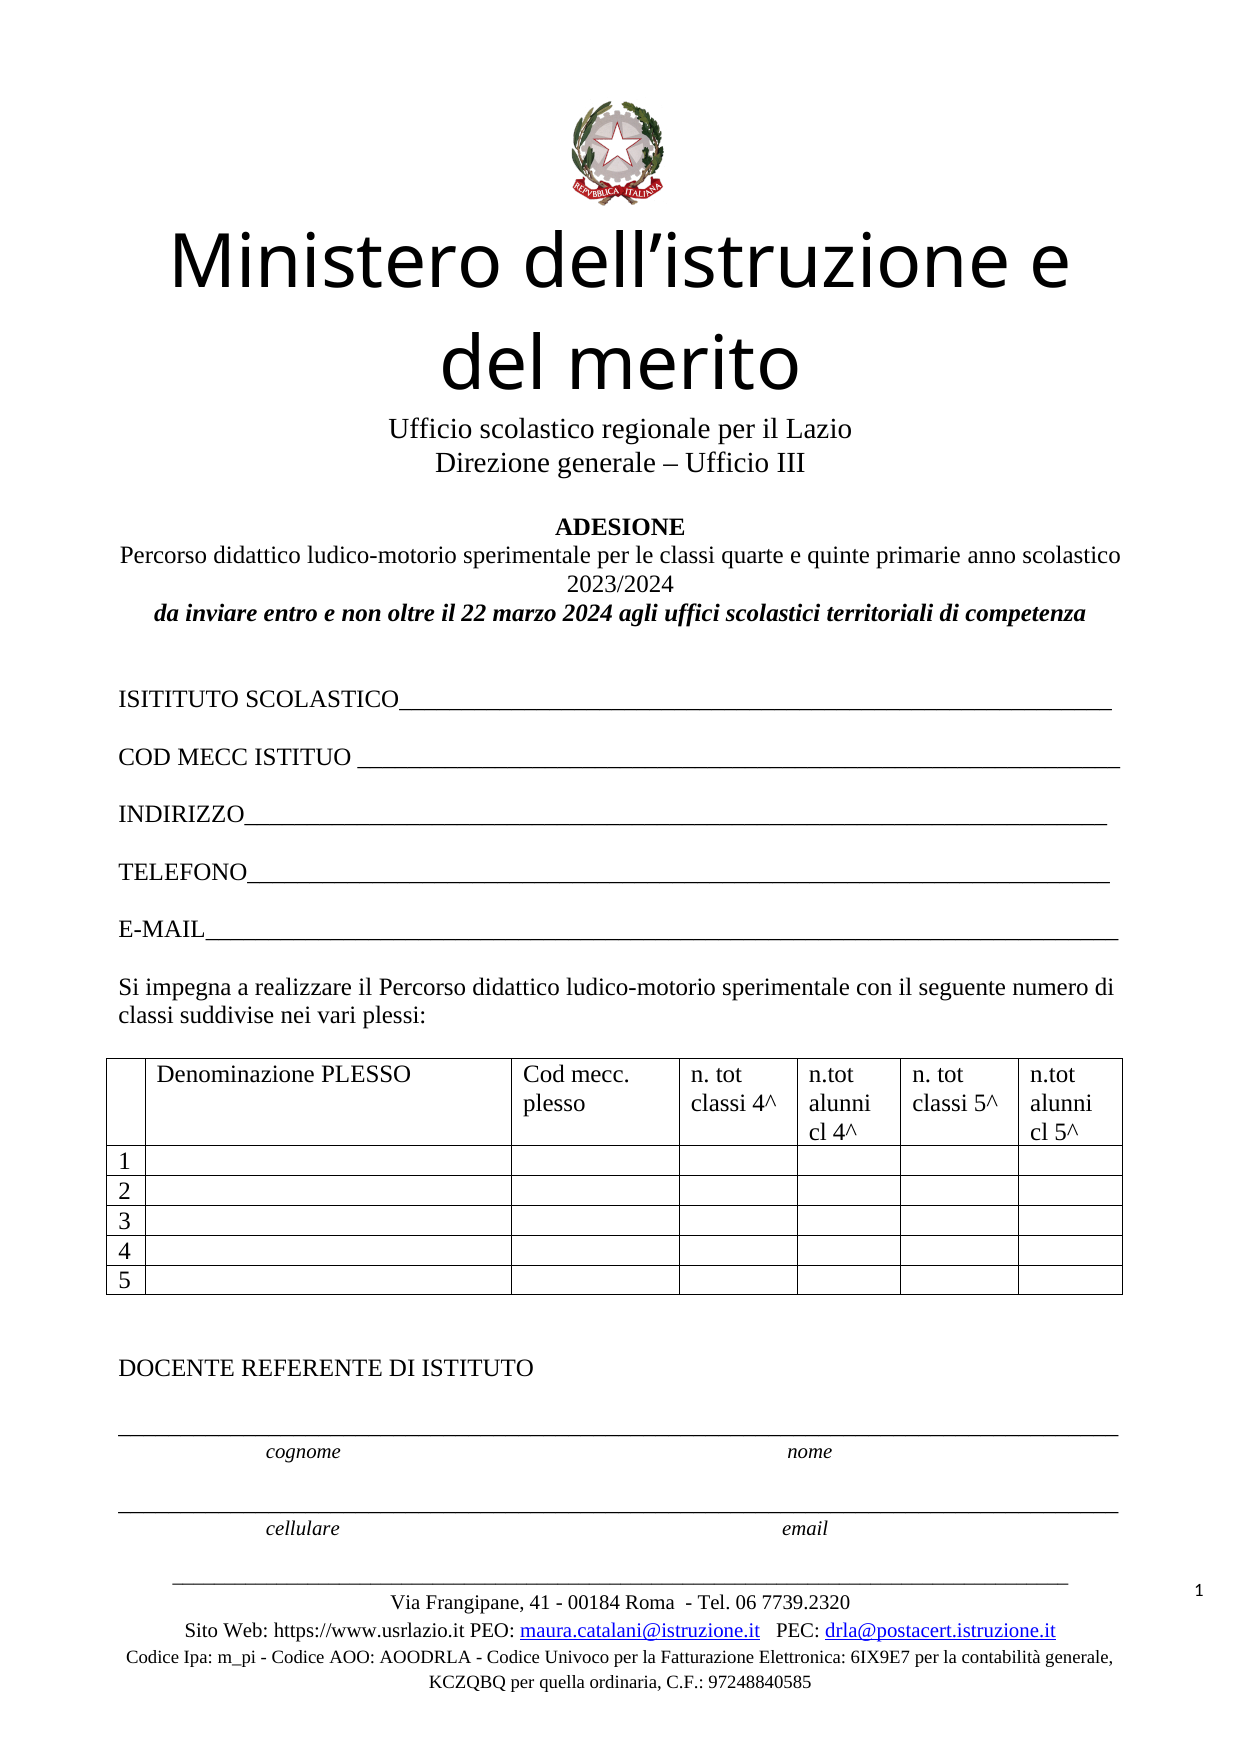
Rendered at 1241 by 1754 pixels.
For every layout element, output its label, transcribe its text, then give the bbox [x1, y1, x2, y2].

table_cell 3 [107, 1206, 145, 1235]
table_cell 5 [107, 1266, 145, 1294]
table_cell [901, 1266, 1018, 1294]
table_cell [680, 1176, 797, 1205]
text cognome nome [118, 1439, 1122, 1463]
table_cell [901, 1206, 1018, 1235]
table_header n. tot classi 5^ [901, 1059, 1018, 1145]
table_cell [1019, 1236, 1122, 1264]
text Si impegna a realizzare il Percorso didattico ludico-motorio sperimentale con il seguente numero di classi suddivise nei vari plessi: [118, 972, 1122, 1029]
table_cell [1019, 1206, 1122, 1235]
table_cell [798, 1146, 900, 1175]
table_cell 1 [107, 1146, 145, 1175]
table_cell [1019, 1266, 1122, 1294]
table_cell [146, 1176, 511, 1205]
table_cell 2 [107, 1176, 145, 1205]
picture [571, 97, 669, 207]
table_cell [680, 1206, 797, 1235]
table_cell [680, 1146, 797, 1175]
table_header Cod mecc. plesso [512, 1059, 679, 1145]
text E-MAIL_________________________________________________________________________ [118, 914, 1122, 943]
table_cell [512, 1176, 679, 1205]
table_header n. tot classi 4^ [680, 1059, 797, 1145]
table_cell [798, 1206, 900, 1235]
table_cell [1019, 1146, 1122, 1175]
table_cell [798, 1176, 900, 1205]
table_cell [512, 1236, 679, 1264]
table_cell [146, 1236, 511, 1264]
text da inviare entro e non oltre il 22 marzo 2024 agli uffici scolastici territoriali di competenza [118, 598, 1122, 627]
table_cell [146, 1206, 511, 1235]
table_header n.tot alunni cl 4^ [798, 1059, 900, 1145]
table_cell [1019, 1176, 1122, 1205]
table_cell [512, 1206, 679, 1235]
table_cell [901, 1236, 1018, 1264]
table_cell [146, 1146, 511, 1175]
table_header n.tot alunni cl 5^ [1019, 1059, 1122, 1145]
table_cell [798, 1236, 900, 1264]
table_cell [146, 1266, 511, 1294]
table_cell [512, 1146, 679, 1175]
text ________________________________________________________________________________ [118, 1487, 1122, 1516]
table_cell [901, 1176, 1018, 1205]
text cellulare email [118, 1516, 1122, 1540]
table_header Denominazione PLESSO [146, 1059, 511, 1145]
text ADESIONE [118, 512, 1122, 541]
text DOCENTE REFERENTE DI ISTITUTO [118, 1353, 1122, 1382]
text Percorso didattico ludico-motorio sperimentale per le classi quarte e quinte primarie anno scolastico 2023/2024 [118, 541, 1122, 598]
table_cell [680, 1236, 797, 1264]
table_cell 4 [107, 1236, 145, 1264]
text ________________________________________________________________________________ [118, 1410, 1122, 1439]
text TELEFONO_____________________________________________________________________ [118, 857, 1122, 886]
table_header [107, 1059, 145, 1145]
table_cell [512, 1266, 679, 1294]
text ISITITUTO SCOLASTICO_________________________________________________________ [118, 684, 1122, 713]
table_cell [798, 1266, 900, 1294]
text INDIRIZZO_____________________________________________________________________ [118, 799, 1122, 828]
text COD MECC ISTITUO _____________________________________________________________ [118, 742, 1122, 771]
table_cell [680, 1266, 797, 1294]
table_cell [901, 1146, 1018, 1175]
